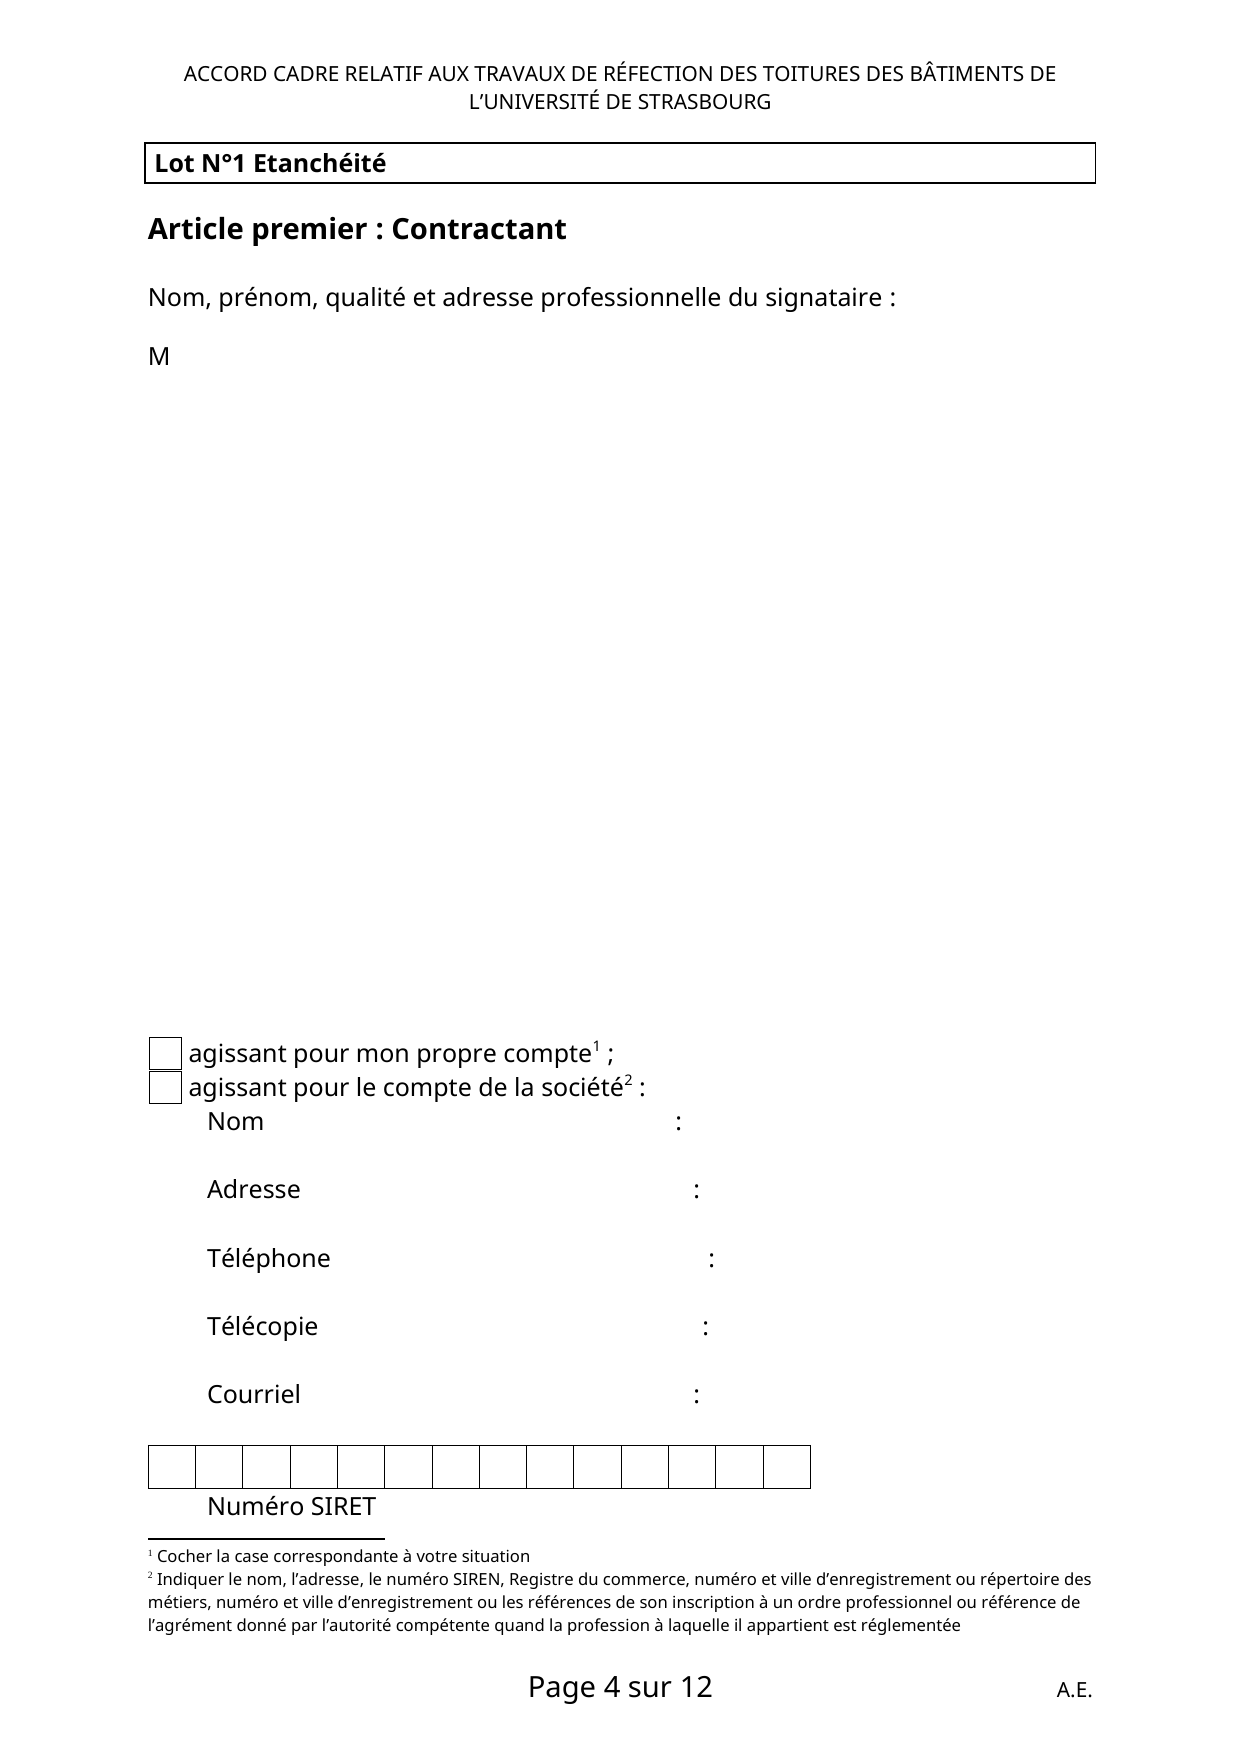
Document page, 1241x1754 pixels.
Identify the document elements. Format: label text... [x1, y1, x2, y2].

text Lot N°1 Etanchéité [146, 144, 1095, 182]
table_header [716, 1446, 763, 1488]
text Nom, prénom, qualité et adresse professionnelle du signataire : [148, 279, 1093, 314]
table_header [669, 1446, 715, 1488]
text M [148, 339, 1093, 407]
text Adresse : [148, 1172, 1093, 1240]
table_header [433, 1446, 479, 1488]
table_header [291, 1446, 337, 1488]
table_header [764, 1446, 810, 1488]
subtitle Article premier : Contractant [148, 209, 1093, 248]
table_header [338, 1446, 384, 1488]
text Nom : [148, 1104, 1093, 1172]
text agissant pour mon propre compte ; [148, 1036, 1093, 1070]
table_header [243, 1446, 290, 1488]
table_header [574, 1446, 621, 1488]
table_header [622, 1446, 668, 1488]
text Téléphone : [148, 1240, 1093, 1308]
table_header [527, 1446, 573, 1488]
table_header [480, 1446, 526, 1488]
table_header [196, 1446, 242, 1488]
text Courriel : [148, 1377, 1093, 1445]
text Numéro SIRET [148, 1489, 1093, 1523]
table_header [149, 1446, 195, 1488]
text agissant pour le compte de la société : [148, 1070, 1093, 1104]
text Télécopie : [148, 1308, 1093, 1377]
table_header [385, 1446, 432, 1488]
